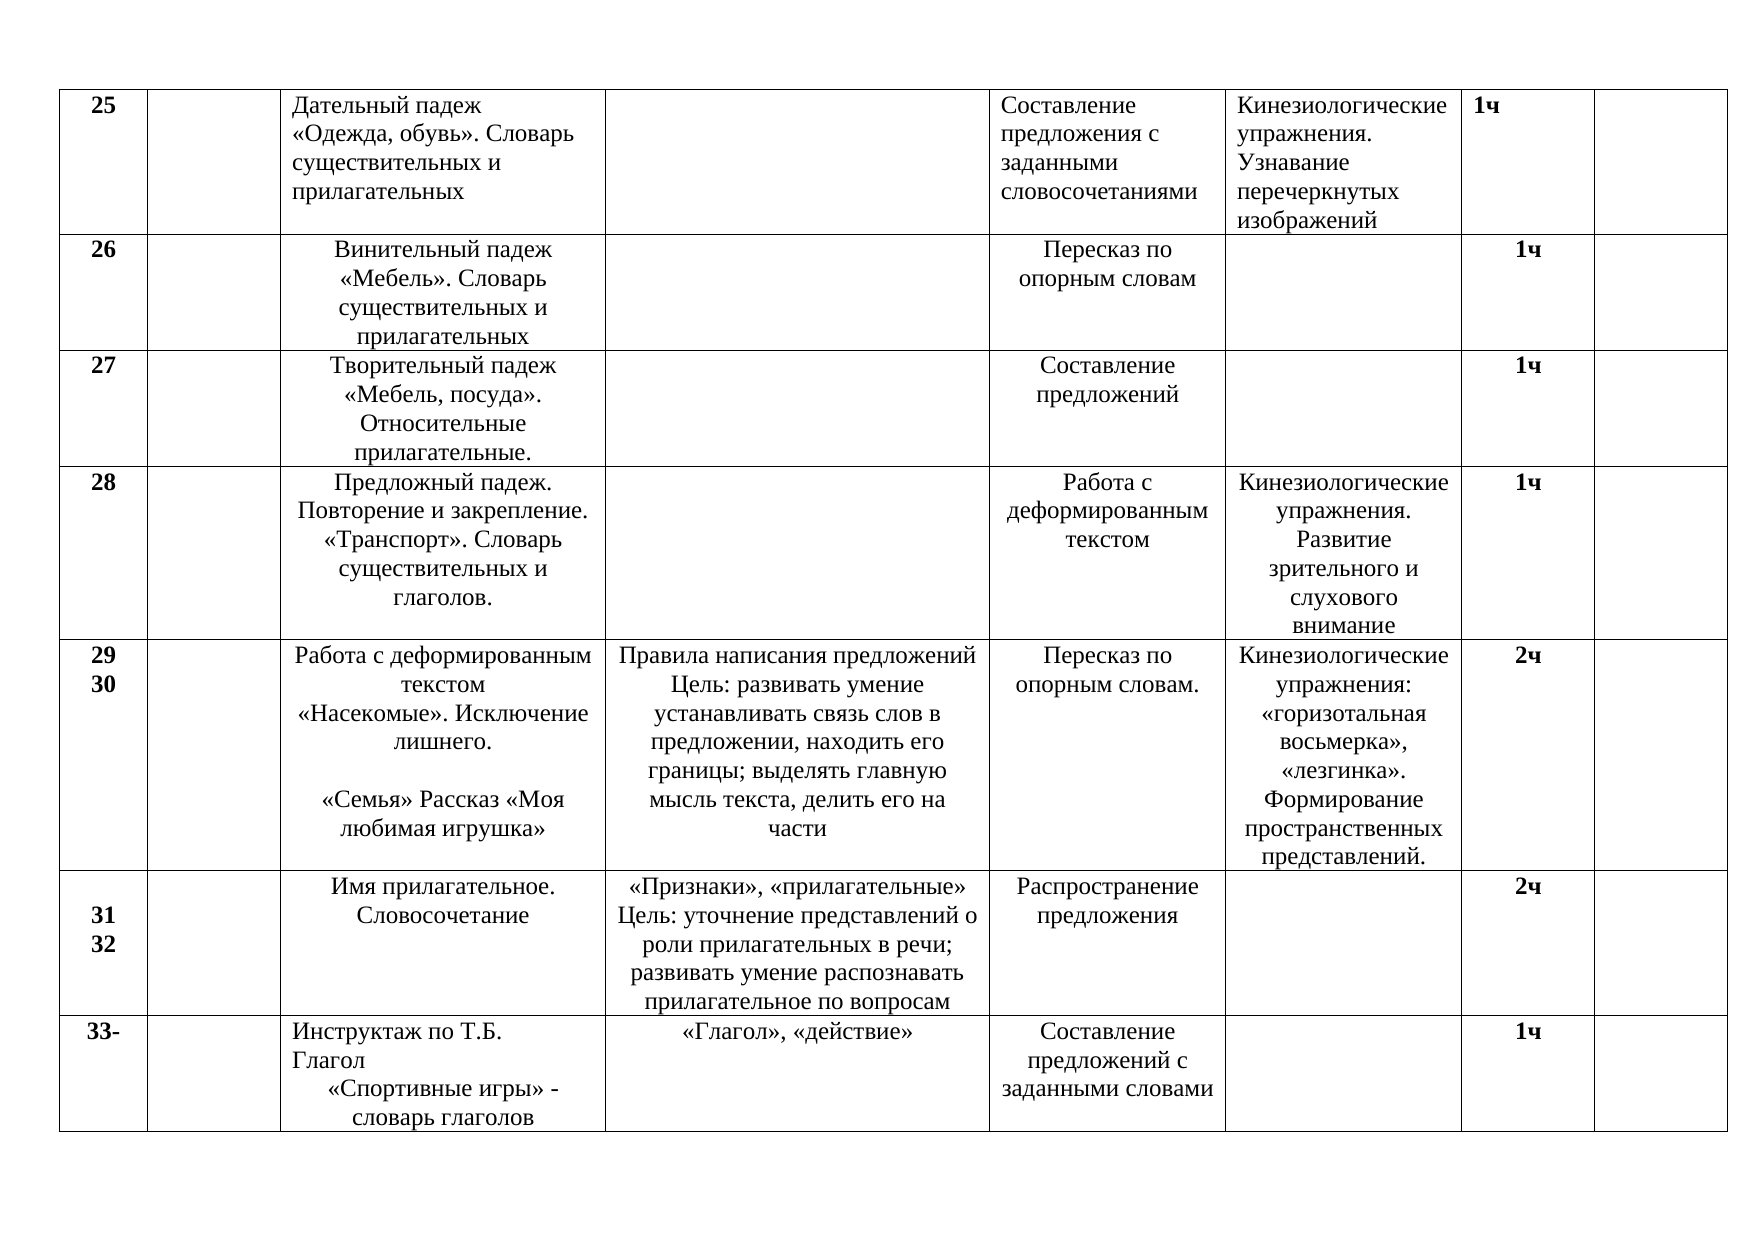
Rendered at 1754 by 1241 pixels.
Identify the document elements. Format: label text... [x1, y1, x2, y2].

table_cell Составление предложения с заданными словосочетаниями [990, 90, 1225, 233]
table_cell Творительный падеж «Мебель, посуда». Относительные прилагательные. [281, 351, 605, 466]
table_cell [148, 1016, 280, 1131]
table_cell 27 [60, 351, 147, 466]
table_cell [1226, 351, 1461, 466]
table_cell [606, 467, 989, 639]
table_cell Винительный падеж «Мебель». Словарь существительных и прилагательных [281, 235, 605, 349]
table_cell [1595, 351, 1727, 466]
table_cell 25 [60, 90, 147, 233]
table_cell [1595, 1016, 1727, 1131]
table_cell 1ч [1462, 467, 1594, 639]
table_cell Имя прилагательное. Словосочетание [281, 871, 605, 1015]
table_cell Работа с деформированным текстом «Насекомые». Исключение лишнего. «Семья» Рассказ «Моя любимая игрушка» [281, 640, 605, 870]
table_cell [1595, 640, 1727, 870]
table_cell 1ч [1462, 1016, 1594, 1131]
table_cell 31 32 [60, 871, 147, 1015]
table_cell 2ч [1462, 640, 1594, 870]
table_cell [606, 235, 989, 349]
table_cell [148, 871, 280, 1015]
table_cell 2ч [1462, 871, 1594, 1015]
table_cell Кинезиологические упражнения. Узнавание перечеркнутых изображений [1226, 90, 1461, 233]
table_cell 1ч [1462, 351, 1594, 466]
table_cell [148, 351, 280, 466]
table_cell «Глагол», «действие» [606, 1016, 989, 1131]
table_cell [148, 90, 280, 233]
table_cell 1ч [1462, 235, 1594, 349]
table_cell Дательный падеж «Одежда, обувь». Словарь существительных и прилагательных [281, 90, 605, 233]
table_cell Распространение предложения [990, 871, 1225, 1015]
table_cell [606, 90, 989, 233]
table_cell [1226, 871, 1461, 1015]
table_cell 33- [60, 1016, 147, 1131]
table_cell 1ч [1462, 90, 1594, 233]
table_cell Инструктаж по Т.Б. Глагол «Спортивные игры» - словарь глаголов [281, 1016, 605, 1131]
table_cell «Признаки», «прилагательные» Цель: уточнение представлений о роли прилагательных в речи; развивать умение распознавать прилагательное по вопросам [606, 871, 989, 1015]
table_cell Кинезиологические упражнения. Развитие зрительного и слухового внимание [1226, 467, 1461, 639]
table_cell Пересказ по опорным словам. [990, 640, 1225, 870]
table_cell [1595, 90, 1727, 233]
table_cell 26 [60, 235, 147, 349]
table_cell [1595, 235, 1727, 349]
table_cell 29 30 [60, 640, 147, 870]
table_cell Кинезиологические упражнения: «горизотальная восьмерка», «лезгинка». Формирование пространственных представлений. [1226, 640, 1461, 870]
table_cell [148, 640, 280, 870]
table_cell Работа с деформированным текстом [990, 467, 1225, 639]
table_cell Составление предложений [990, 351, 1225, 466]
table_cell [148, 235, 280, 349]
table_cell [1595, 467, 1727, 639]
table_cell [1226, 235, 1461, 349]
table_cell Правила написания предложений Цель: развивать умение устанавливать связь слов в предложении, находить его границы; выделять главную мысль текста, делить его на части [606, 640, 989, 870]
table_cell Предложный падеж. Повторение и закрепление. «Транспорт». Словарь существительных и глаголов. [281, 467, 605, 639]
table_cell Пересказ по опорным словам [990, 235, 1225, 349]
table_cell [1226, 1016, 1461, 1131]
table_cell [1595, 871, 1727, 1015]
table_cell [148, 467, 280, 639]
table_cell [606, 351, 989, 466]
table_cell 28 [60, 467, 147, 639]
table_cell Составление предложений с заданными словами [990, 1016, 1225, 1131]
